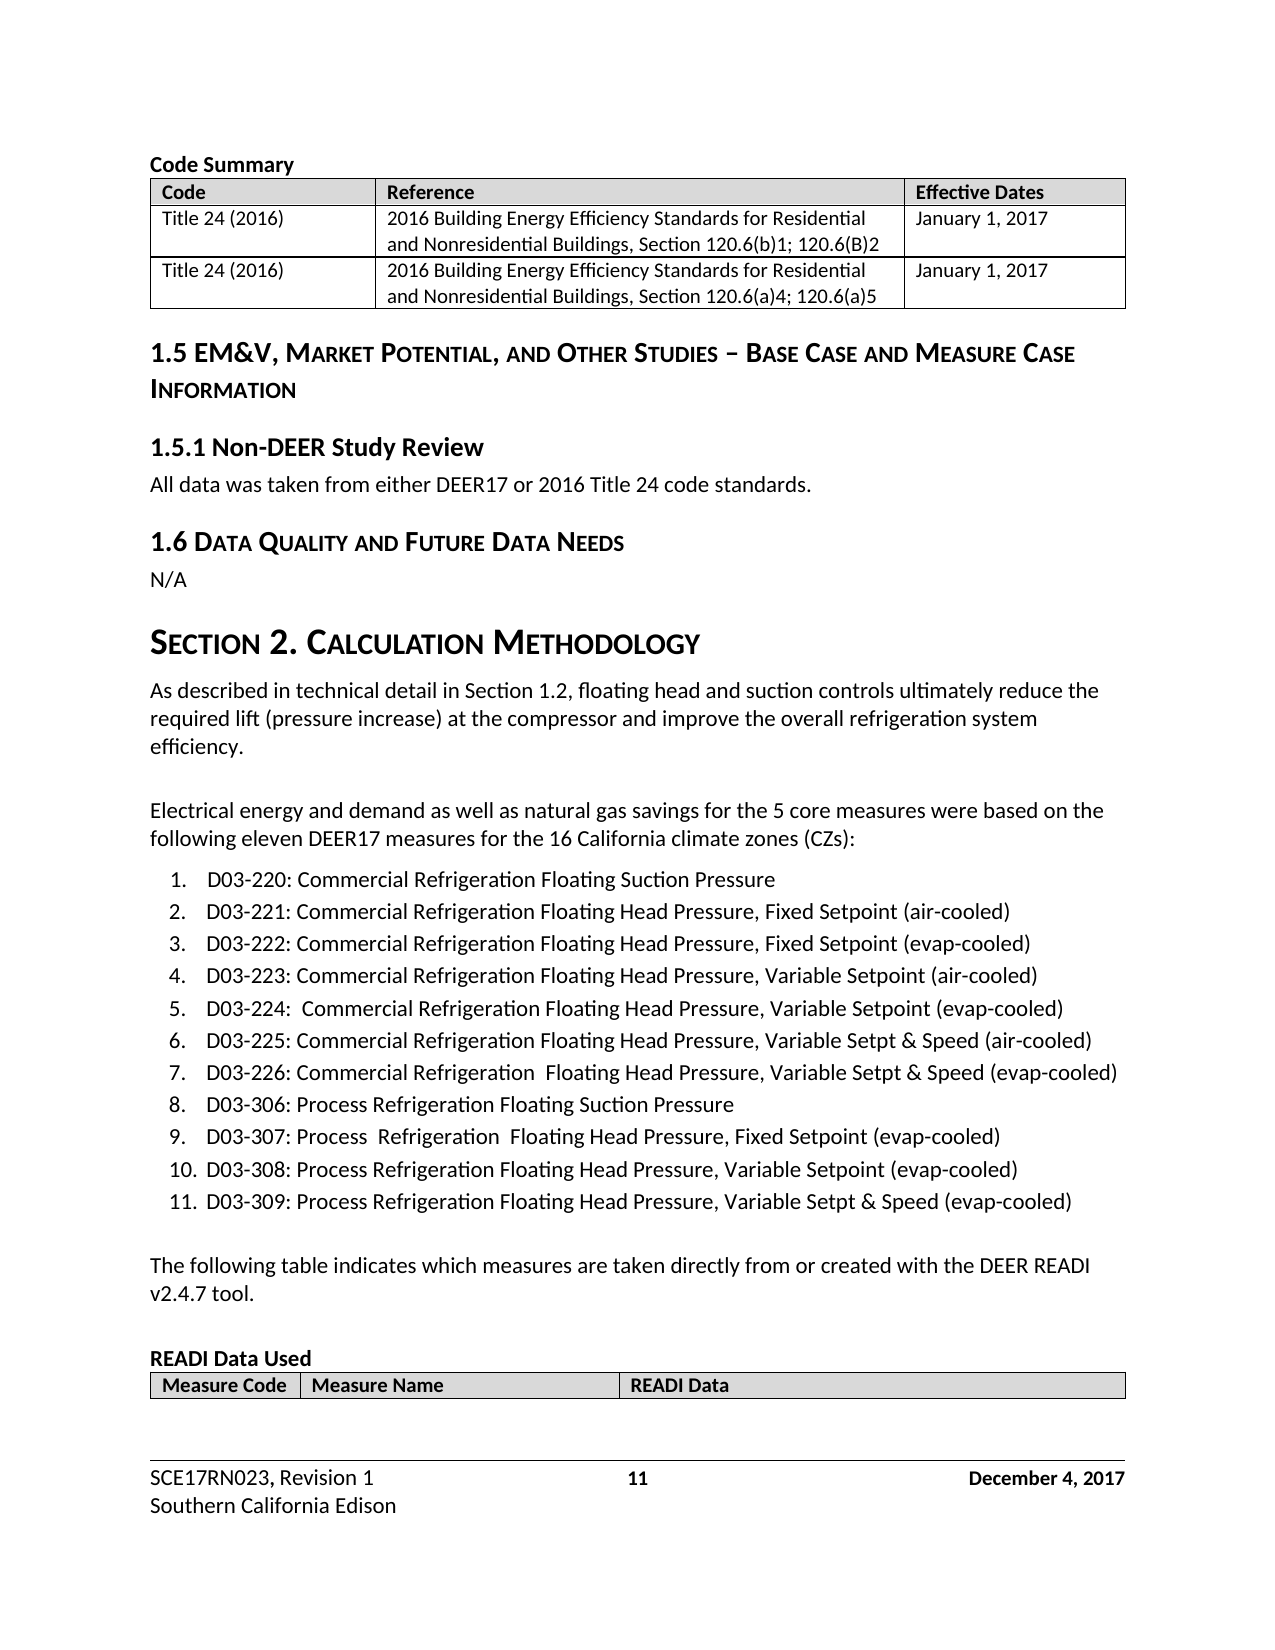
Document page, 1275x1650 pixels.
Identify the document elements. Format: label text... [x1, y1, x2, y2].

table_cell 2016 Building Energy Efficiency Standards for Residential and Nonresidential Buildings, Section 120.6(a)4; 120.6(a)5 [376, 258, 904, 308]
table_header Effective Dates [905, 179, 1125, 204]
list D03-307: Process Refrigeration Floating Head Pressure, Fixed Setpoint (evap-cooled) [169, 1122, 1125, 1151]
text READI Data Used [150, 1344, 1125, 1372]
subtitle 1.6 Data Quality and Future Data Needs [150, 523, 1125, 558]
list D03-221: Commercial Refrigeration Floating Head Pressure, Fixed Setpoint (air-cooled) [169, 897, 1125, 925]
text Code Summary [150, 150, 1125, 178]
table_cell Title 24 (2016) [151, 206, 375, 256]
table_header READI Data [620, 1373, 1125, 1398]
table_cell January 1, 2017 [905, 206, 1125, 256]
subtitle Section 2. Calculation Methodology [150, 618, 1125, 663]
table_cell January 1, 2017 [905, 258, 1125, 308]
text N/A [150, 565, 1125, 593]
text Electrical energy and demand as well as natural gas savings for the 5 core measures were based on the following eleven DEER17 measures for the 16 California climate zones (CZs): [150, 796, 1125, 852]
text The following table indicates which measures are taken directly from or created with the DEER READI v2.4.7 tool. [150, 1251, 1125, 1307]
list D03-220: Commercial Refrigeration Floating Suction Pressure [169, 865, 1125, 893]
list D03-225: Commercial Refrigeration Floating Head Pressure, Variable Setpt & Speed (air-cooled) [169, 1026, 1125, 1054]
table_header Measure Code [151, 1373, 300, 1398]
list D03-224: Commercial Refrigeration Floating Head Pressure, Variable Setpoint (evap-cooled) [169, 994, 1125, 1022]
table_cell Title 24 (2016) [151, 258, 375, 308]
list D03-223: Commercial Refrigeration Floating Head Pressure, Variable Setpoint (air-cooled) [169, 962, 1125, 989]
table_cell 2016 Building Energy Efficiency Standards for Residential and Nonresidential Buildings, Section 120.6(b)1; 120.6(B)2 [376, 206, 904, 256]
subtitle 1.5 EM&V, Market Potential, and Other Studies – Base Case and Measure Case Information [150, 334, 1125, 406]
table_header Measure Name [301, 1373, 619, 1398]
list D03-309: Process Refrigeration Floating Head Pressure, Variable Setpt & Speed (evap-cooled) [169, 1187, 1125, 1215]
text As described in technical detail in Section 1.2, floating head and suction controls ultimately reduce the required lift (pressure increase) at the compressor and improve the overall refrigeration system efficiency. [150, 676, 1125, 760]
table_header Reference [376, 179, 904, 204]
list D03-226: Commercial Refrigeration Floating Head Pressure, Variable Setpt & Speed (evap-cooled) [169, 1058, 1125, 1086]
list D03-308: Process Refrigeration Floating Head Pressure, Variable Setpoint (evap-cooled) [169, 1155, 1125, 1183]
text All data was taken from either DEER17 or 2016 Title 24 code standards. [150, 470, 1125, 498]
table_header Code [151, 179, 375, 204]
list D03-222: Commercial Refrigeration Floating Head Pressure, Fixed Setpoint (evap-cooled) [169, 929, 1125, 957]
subtitle 1.5.1 Non-DEER Study Review [150, 431, 1125, 463]
list D03-306: Process Refrigeration Floating Suction Pressure [169, 1090, 1125, 1118]
